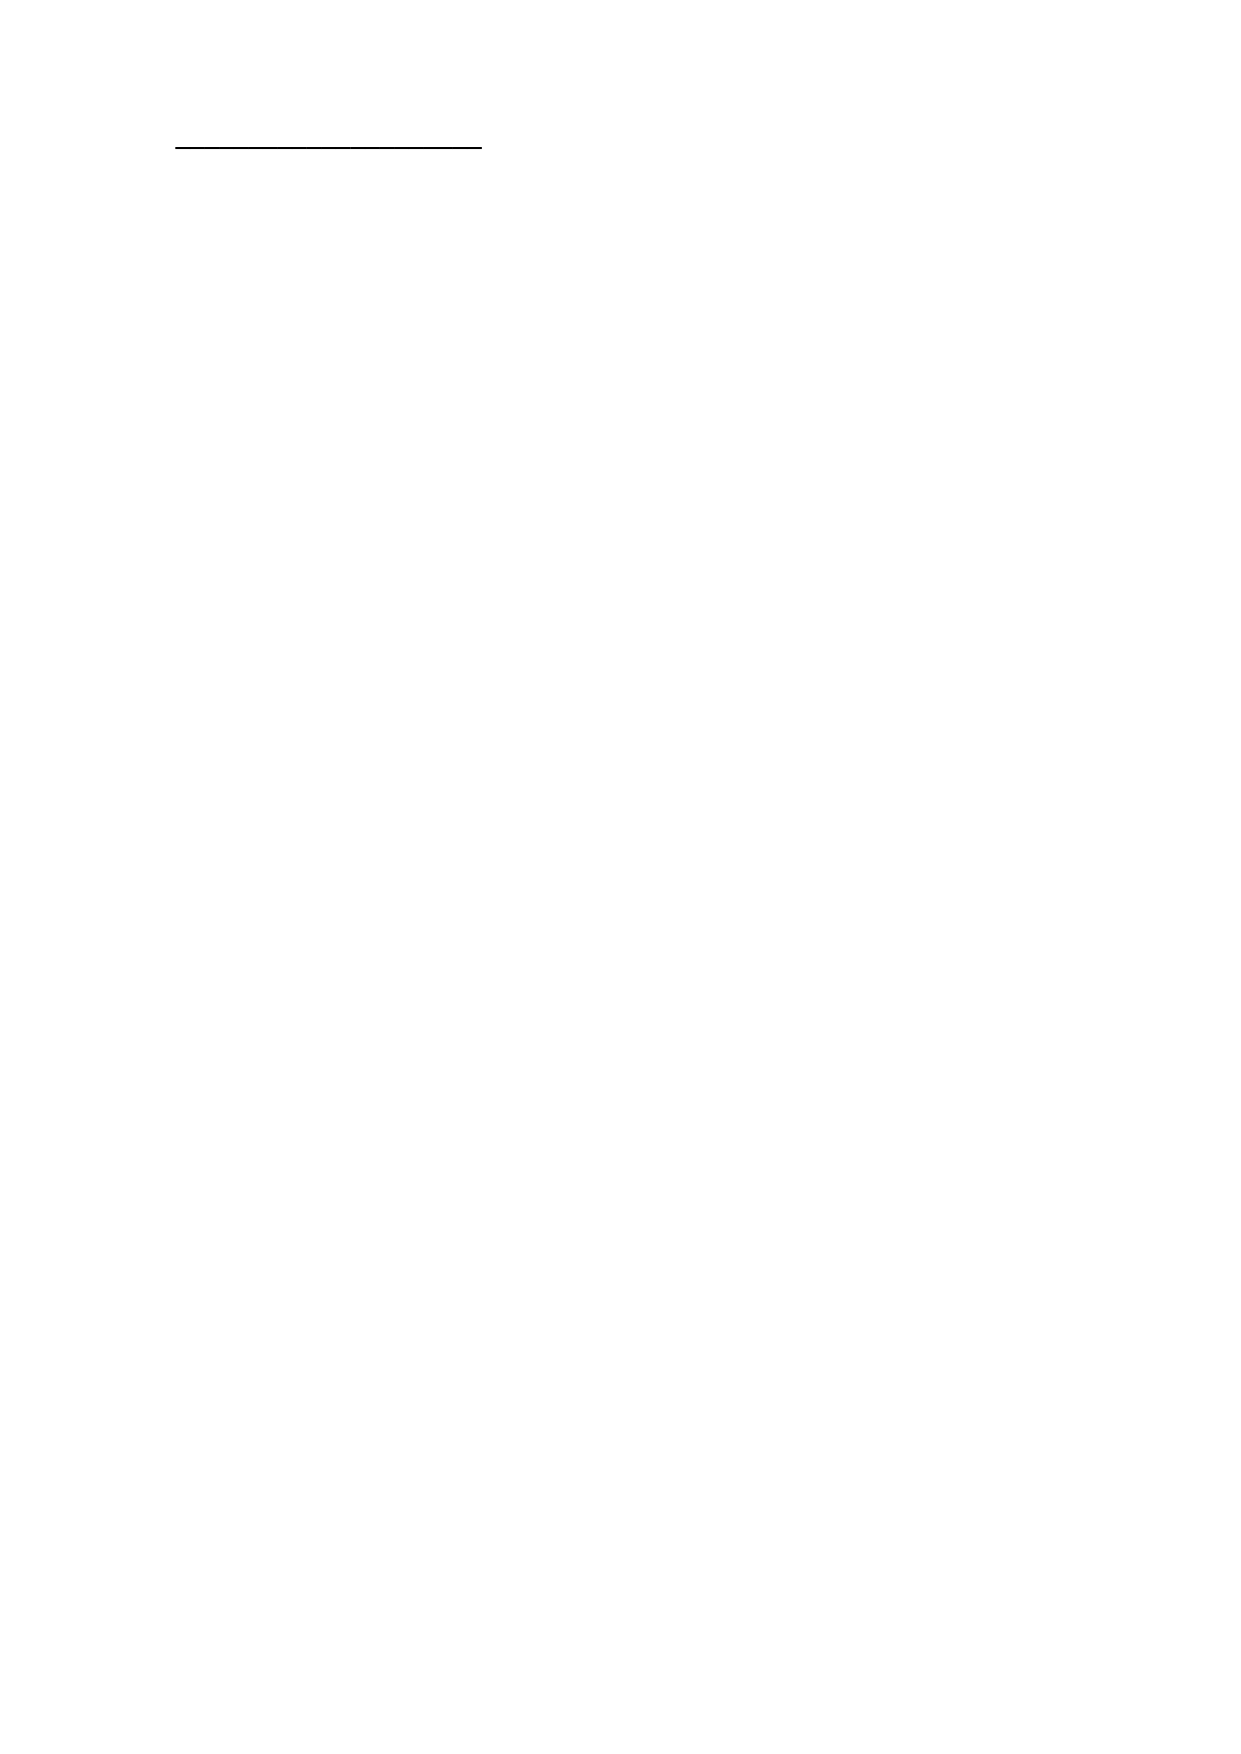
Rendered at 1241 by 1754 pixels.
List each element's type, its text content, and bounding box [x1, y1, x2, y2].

text _____________________ [177, 118, 1152, 152]
